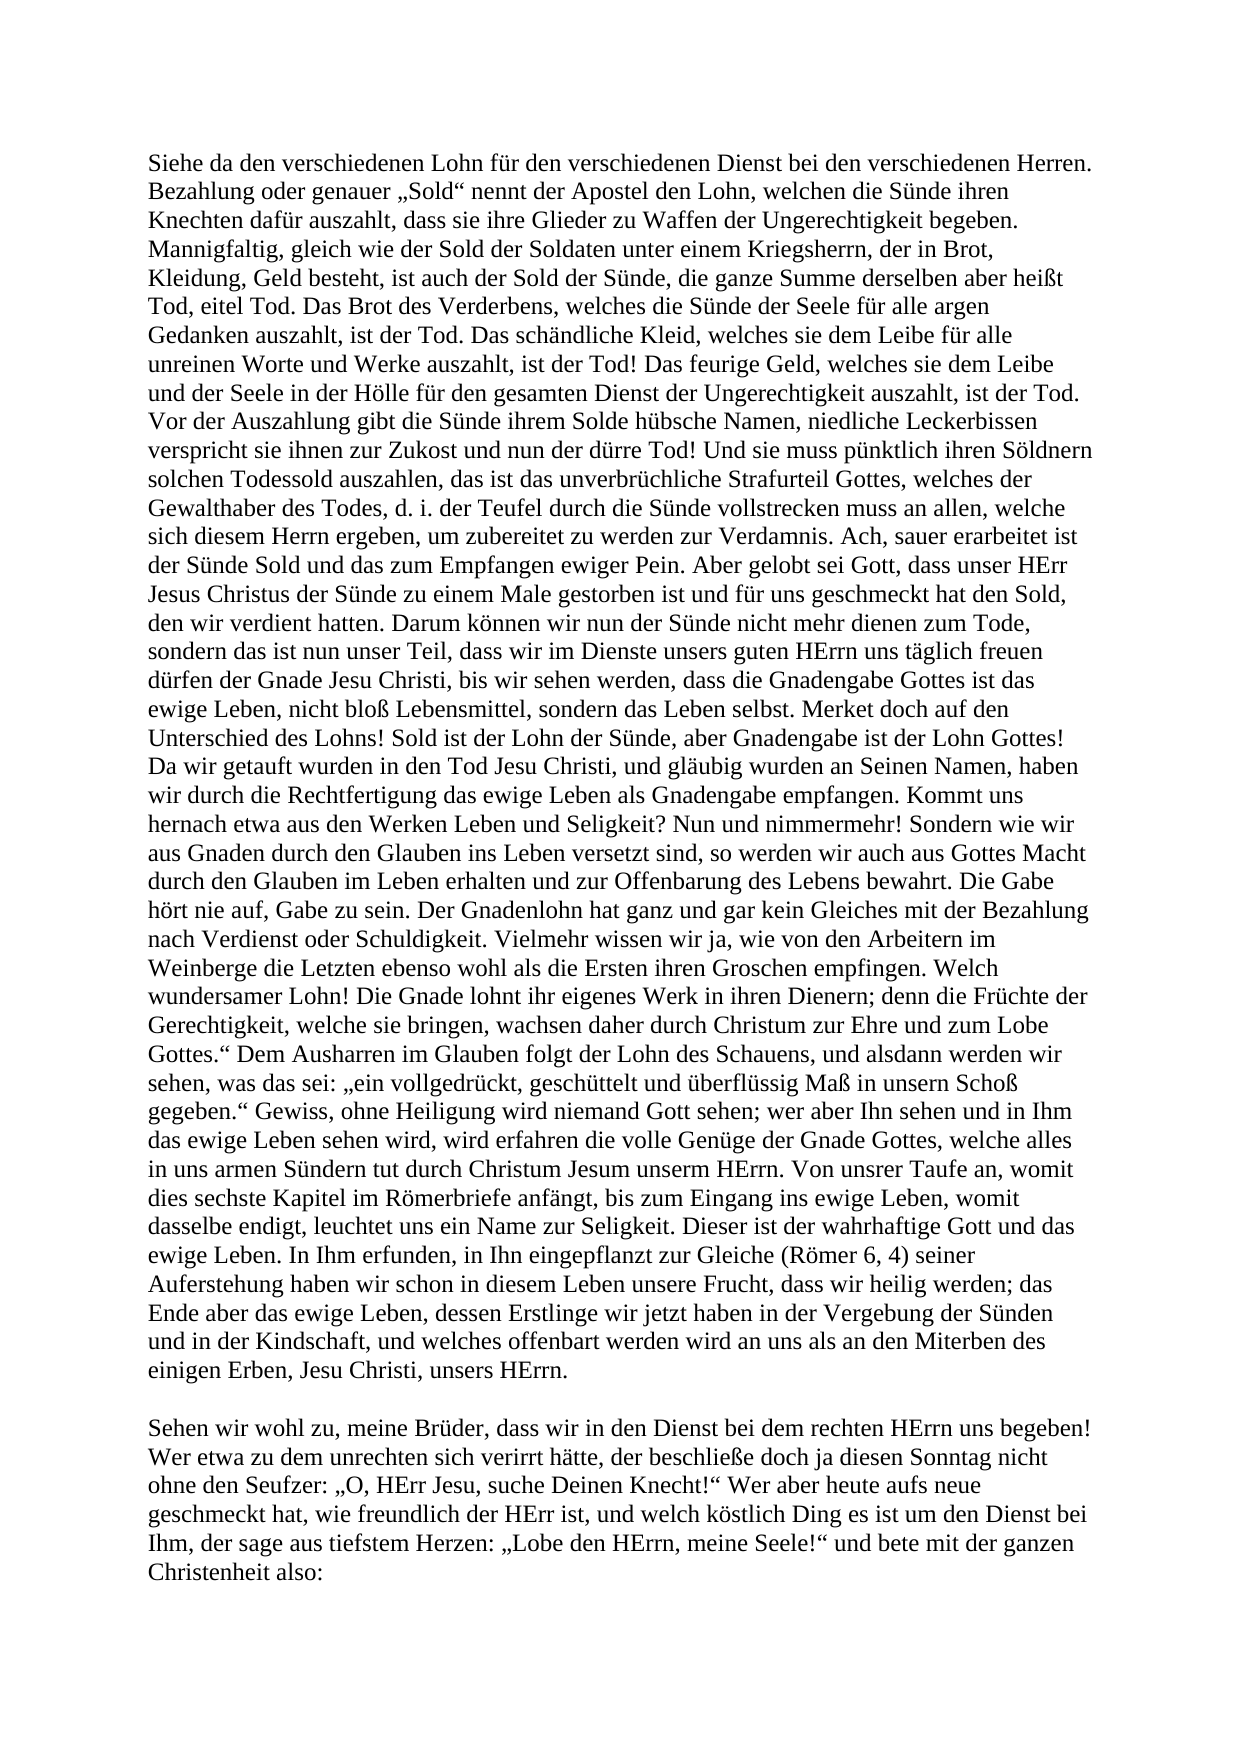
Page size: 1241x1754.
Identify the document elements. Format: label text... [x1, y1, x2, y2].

text Sehen wir wohl zu, meine Brüder, dass wir in den Dienst bei dem rechten HErrn uns begeben! Wer etwa zu dem unrechten sich verirrt hätte, der beschließe doch ja diesen Sonntag nicht ohne den Seufzer: „O, HErr Jesu, suche Deinen Knecht!“ Wer aber heute aufs neue geschmeckt hat, wie freundlich der HErr ist, und welch köstlich Ding es ist um den Dienst bei Ihm, der sage aus tiefstem Herzen: „Lobe den HErrn, meine Seele!“ und bete mit der ganzen Christenheit also: [148, 1413, 1093, 1586]
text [148, 148, 1093, 1384]
